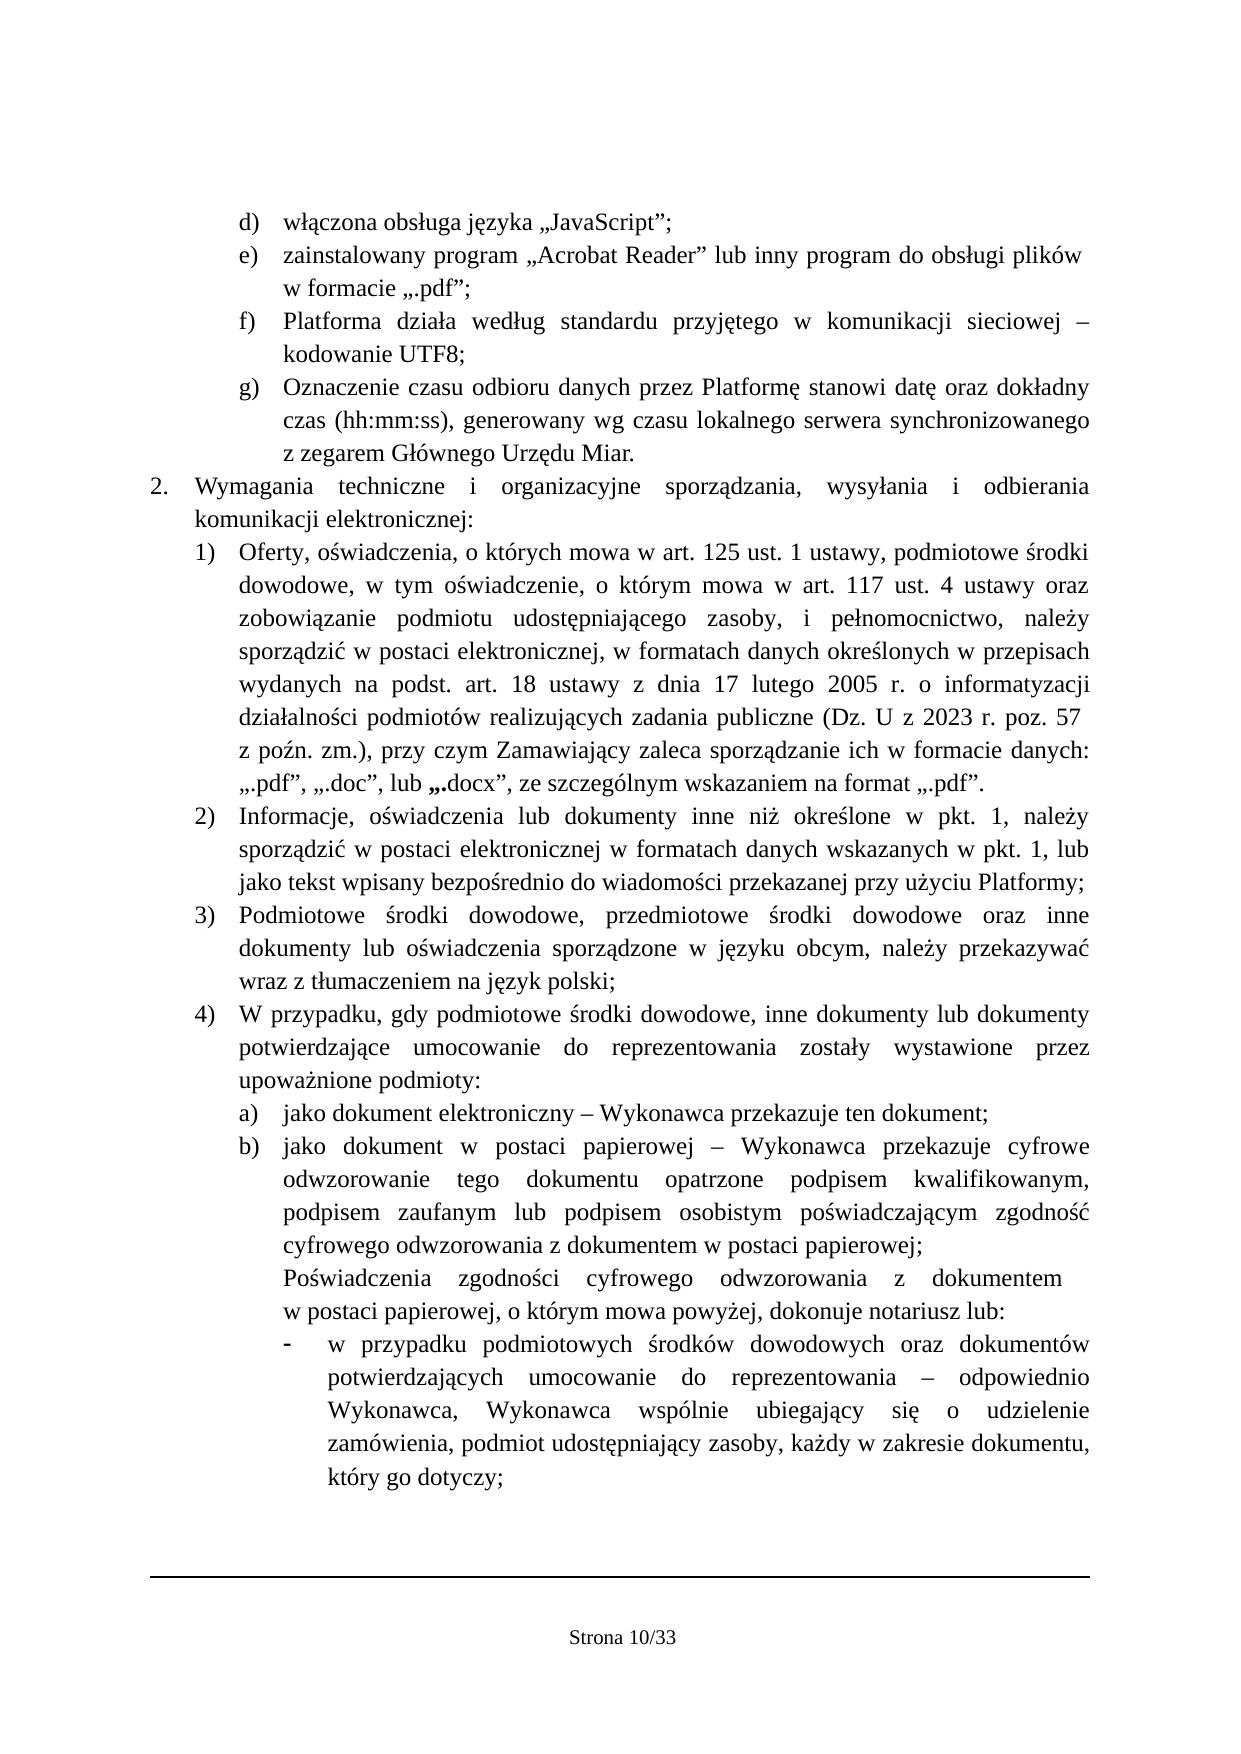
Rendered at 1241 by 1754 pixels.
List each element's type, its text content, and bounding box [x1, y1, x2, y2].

list Oznaczenie czasu odbioru danych przez Platformę stanowi datę oraz dokładny czas (hh:mm:ss), generowany wg czasu lokalnego serwera synchronizowanego z zegarem Głównego Urzędu Miar. [239, 372, 1090, 467]
list jako dokument w postaci papierowej – Wykonawca przekazuje cyfrowe odwzorowanie tego dokumentu opatrzone podpisem kwalifikowanym, podpisem zaufanym lub podpisem osobistym poświadczającym zgodność cyfrowego odwzorowania z dokumentem w postaci papierowej; [239, 1131, 1090, 1259]
list włączona obsługa języka „JavaScript”; [239, 207, 1090, 236]
list jako dokument elektroniczny – Wykonawca przekazuje ten dokument; [239, 1098, 1090, 1127]
list Podmiotowe środki dowodowe, przedmiotowe środki dowodowe oraz inne dokumenty lub oświadczenia sporządzone w języku obcym, należy przekazywać wraz z tłumaczeniem na język polski; [194, 900, 1090, 995]
list Wymagania techniczne i organizacyjne sporządzania, wysyłania i odbierania komunikacji elektronicznej: [150, 471, 1090, 533]
list Oferty, oświadczenia, o których mowa w art. 125 ust. 1 ustawy, podmiotowe środki dowodowe, w tym oświadczenie, o którym mowa w art. 117 ust. 4 ustawy oraz zobowiązanie podmiotu udostępniającego zasoby, i pełnomocnictwo, należy sporządzić w postaci elektronicznej, w formatach danych określonych w przepisach wydanych na podst. art. 18 ustawy z dnia 17 lutego 2005 r. o informatyzacji działalności podmiotów realizujących zadania publiczne (Dz. U z 2023 r. poz. 57 z poźn. zm.), przy czym Zamawiający zaleca sporządzanie ich w formacie danych: „.pdf”, „.doc”, lub „.docx”, ze szczególnym wskazaniem na format „.pdf”. [194, 537, 1090, 797]
list Informacje, oświadczenia lub dokumenty inne niż określone w pkt. 1, należy sporządzić w postaci elektronicznej w formatach danych wskazanych w pkt. 1, lub jako tekst wpisany bezpośrednio do wiadomości przekazanej przy użyciu Platformy; [194, 801, 1090, 896]
list Platforma działa według standardu przyjętego w komunikacji sieciowej – kodowanie UTF8; [239, 306, 1090, 368]
text Poświadczenia zgodności cyfrowego odwzorowania z dokumentem w postaci papierowej, o którym mowa powyżej, dokonuje notariusz lub: [283, 1263, 1090, 1325]
list W przypadku, gdy podmiotowe środki dowodowe, inne dokumenty lub dokumenty potwierdzające umocowanie do reprezentowania zostały wystawione przez upoważnione podmioty: [194, 999, 1090, 1094]
list w przypadku podmiotowych środków dowodowych oraz dokumentów potwierdzających umocowanie do reprezentowania – odpowiednio Wykonawca, Wykonawca wspólnie ubiegający się o udzielenie zamówienia, podmiot udostępniający zasoby, każdy w zakresie dokumentu, który go dotyczy; [283, 1329, 1090, 1490]
list zainstalowany program „Acrobat Reader” lub inny program do obsługi plików w formacie „.pdf”; [239, 240, 1090, 302]
